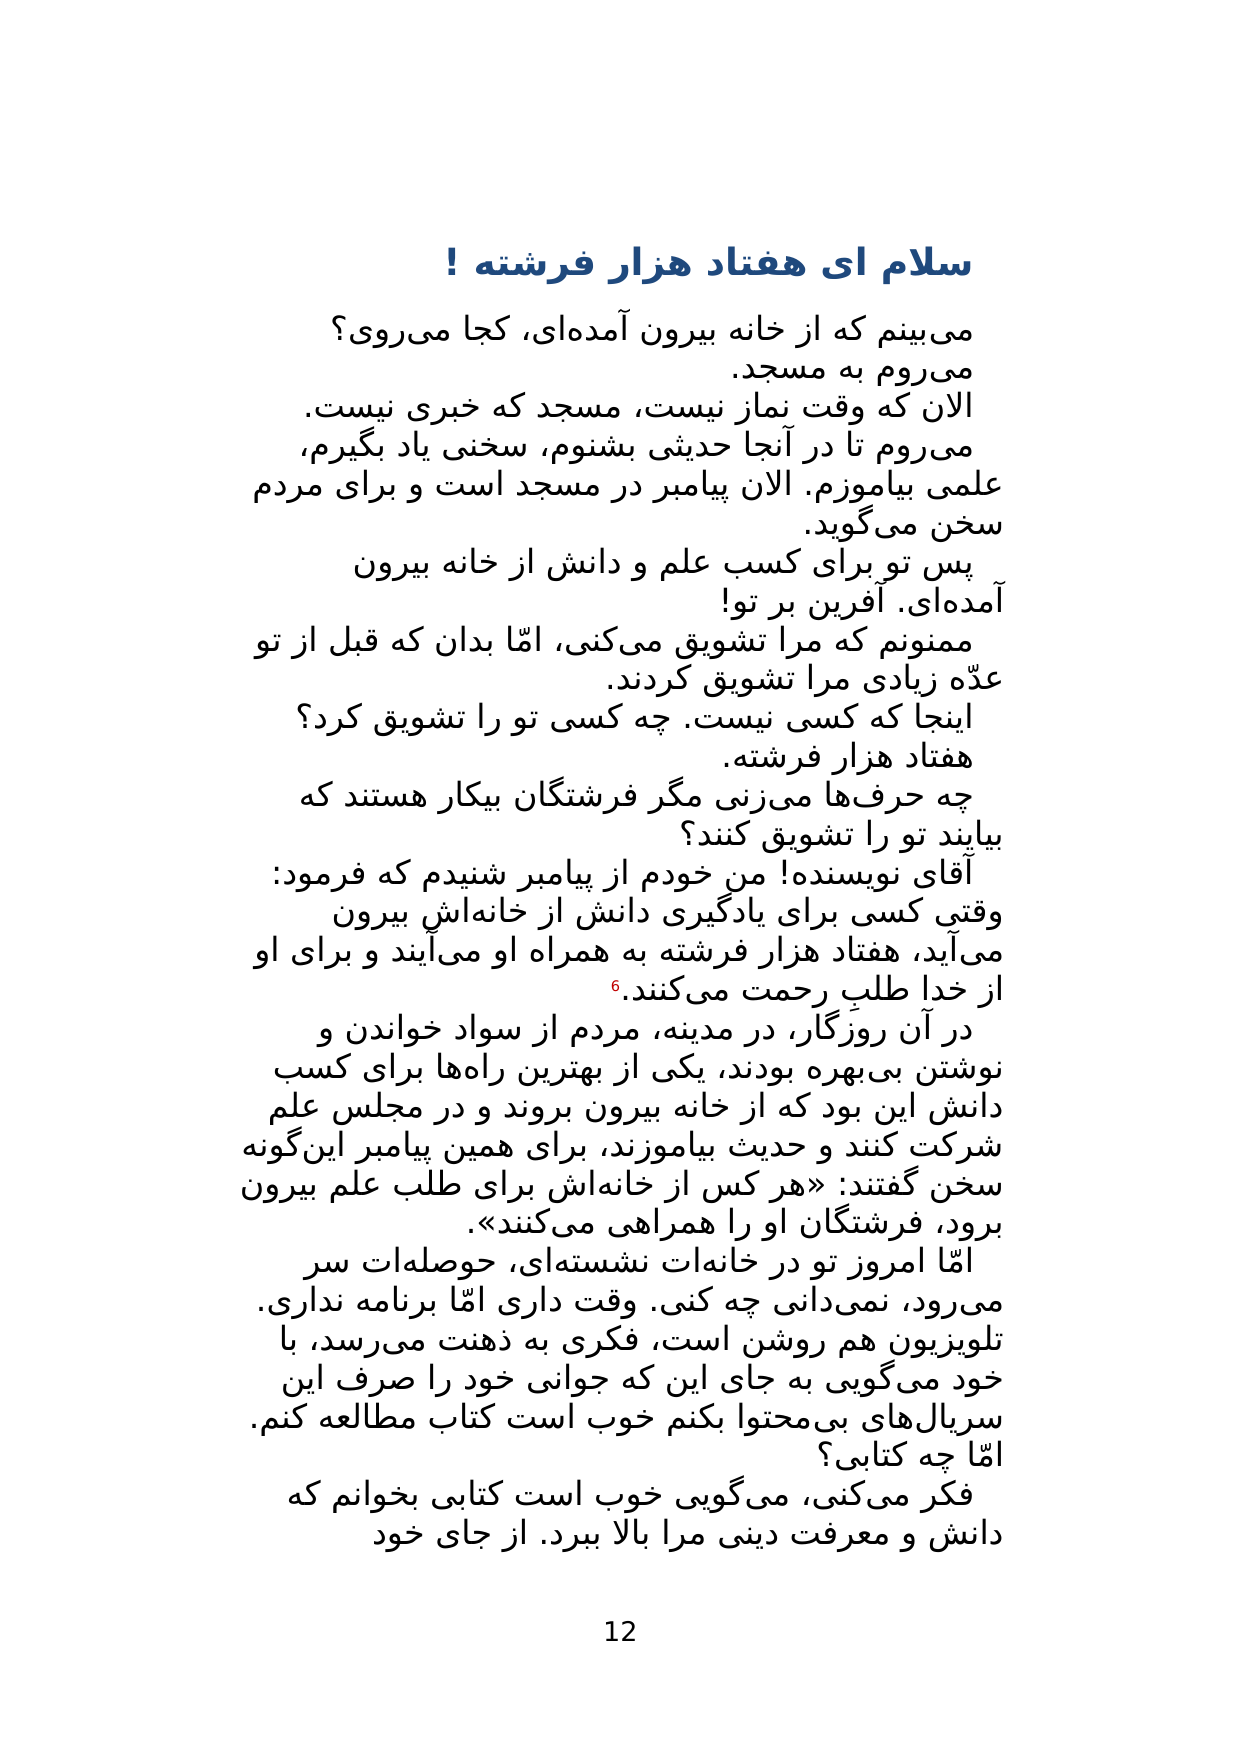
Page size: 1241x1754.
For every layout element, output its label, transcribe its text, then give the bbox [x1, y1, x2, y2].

text چه حرف‌ها می‌زنی مگر فرشتگان بیکار هستند که بیایند تو را تشویق کنند؟ [236, 775, 1004, 853]
subtitle سلام ای هفتاد هزار فرشته ! [236, 241, 1004, 284]
text ممنونم که مرا تشویق می‌کنی، امّا بدان که قبل از تو عدّه زیادی مرا تشویق کردند. [236, 620, 1004, 698]
text می‌روم تا در آنجا حدیثی بشنوم، سخنی یاد بگیرم، علمی بیاموزم. الان پیامبر در مسجد است و برای مردم سخن می‌گوید. [236, 426, 1004, 542]
text امّا امروز تو در خانه‌ات نشسته‌ای، حوصله‌ات سر می‌رود، نمی‌دانی چه کنی. وقت داری امّا برنامه نداری. تلویزیون هم روشن است، فکری به ذهنت می‌رسد، با خود می‌گویی به جای این که جوانی خود را صرف این سریال‌های بی‌محتوا بکنم خوب است کتاب مطالعه کنم. امّا چه کتابی؟ [236, 1242, 1004, 1475]
text اینجا که کسی نیست. چه کسی تو را تشویق کرد؟ [236, 698, 1004, 737]
text هفتاد هزار فرشته. [236, 737, 1004, 775]
text می‌روم به مسجد. [236, 348, 1004, 387]
text پس تو برای کسب علم و دانش از خانه بیرون آمده‌ای. آفرین بر تو! [236, 542, 1004, 620]
text در آن روزگار، در مدینه، مردم از سواد خواندن و نوشتن بی‌بهره بودند، یکی از بهترین راه‌ها برای کسب دانش این بود که از خانه بیرون بروند و در مجلس علم شرکت کنند و حدیث بیاموزند، برای همین پیامبر این‌گونه سخن گفتند: «هر کس از خانه‌اش برای طلب علم بیرون برود، فرشتگان او را همراهی می‌کنند». [236, 1008, 1004, 1242]
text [236, 1475, 1004, 1552]
text می‌بینم که از خانه بیرون آمده‌ای، کجا می‌روی؟ [236, 309, 1004, 348]
text آقای نویسنده! من خودم از پیامبر شنیدم که فرمود: وقتی کسی برای یادگیری دانش از خانه‌اش بیرون می‌آید، هفتاد هزار فرشته به همراه او می‌آیند و برای او از خدا طلبِ رحمت می‌کنند.6 [236, 853, 1004, 1008]
text الان که وقت نماز نیست، مسجد که خبری نیست. [236, 387, 1004, 426]
